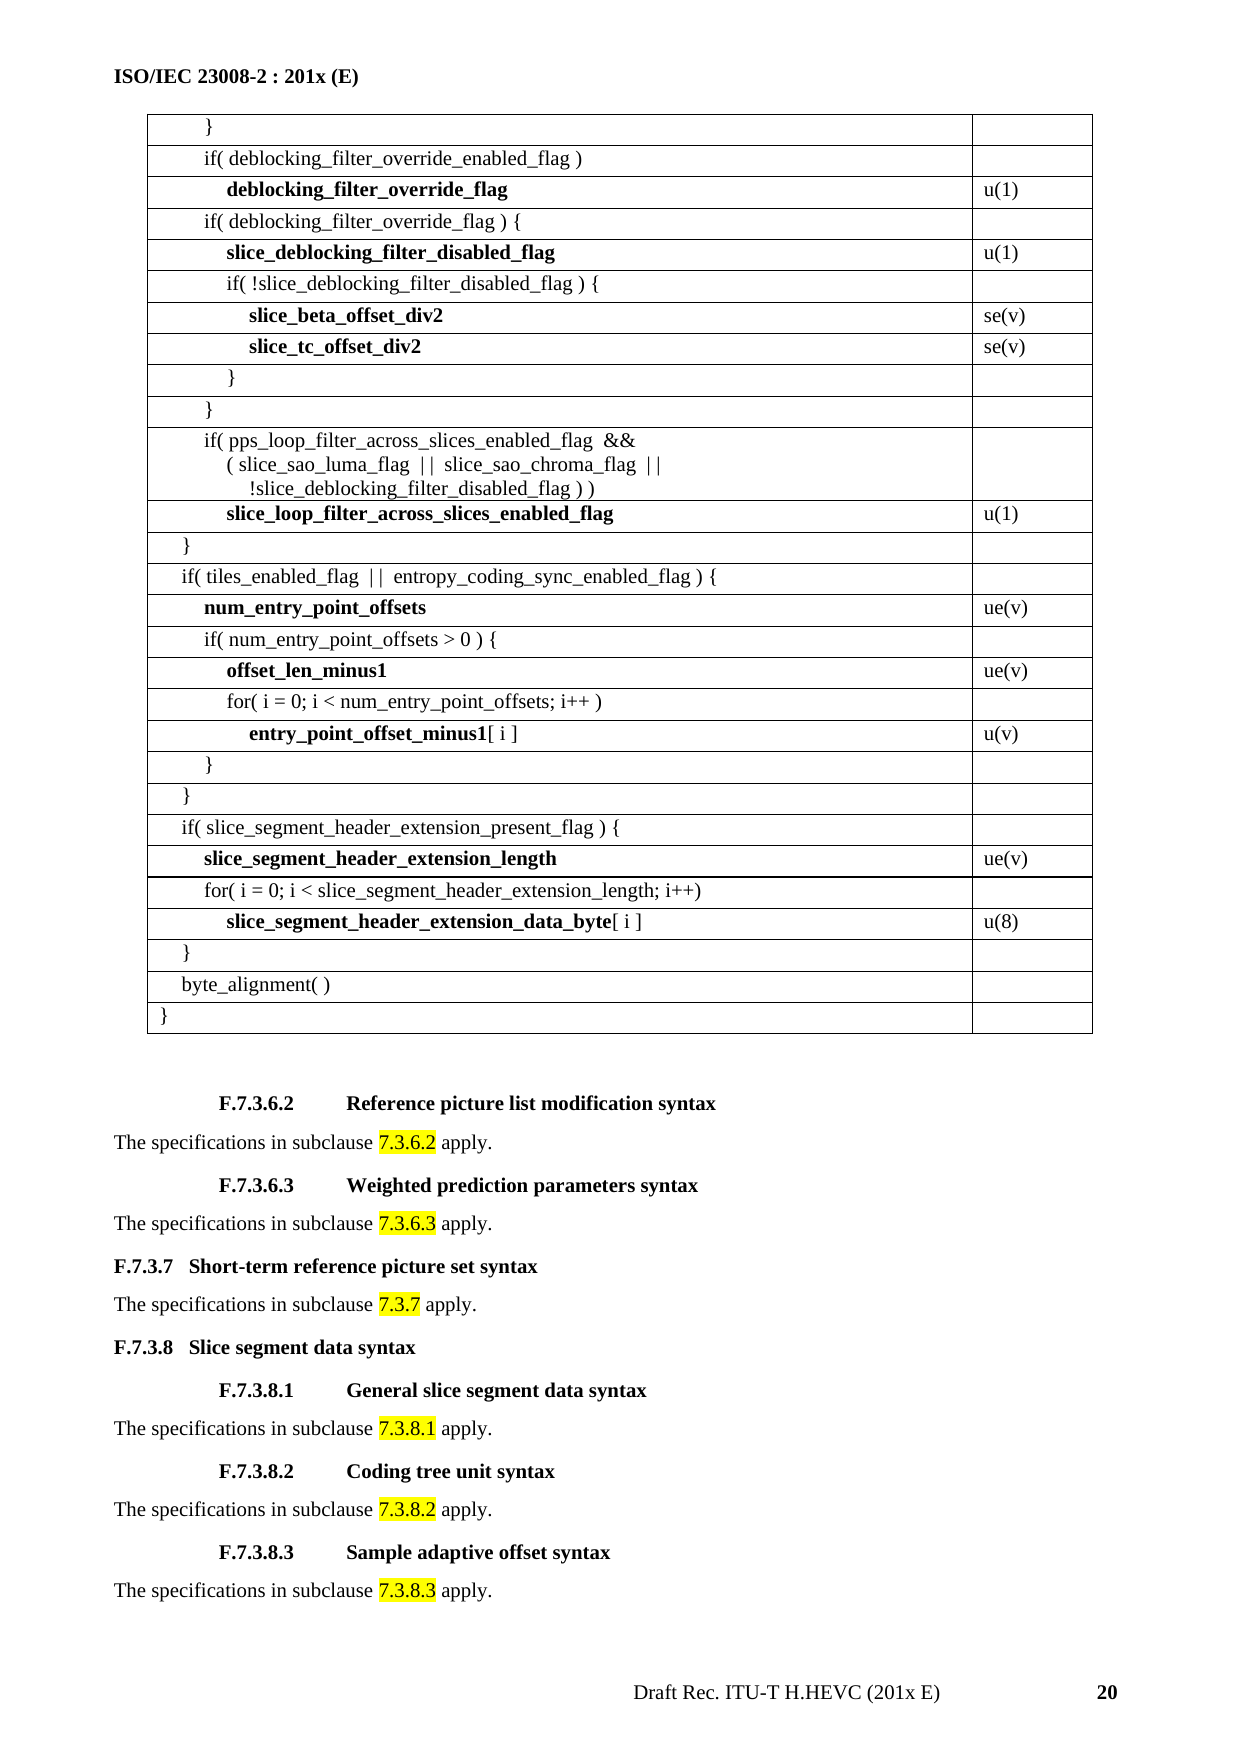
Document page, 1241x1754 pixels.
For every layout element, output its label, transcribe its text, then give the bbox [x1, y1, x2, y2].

table_cell [973, 365, 1092, 396]
text The specifications in subclause 7.3.6.2 apply. [113, 1129, 1127, 1154]
text The specifications in subclause 7.3.8.1 apply. [113, 1416, 379, 1440]
table_cell [973, 940, 1092, 971]
table_cell } [148, 784, 972, 814]
table_cell [973, 689, 1092, 720]
table_cell if( num_entry_point_offsets > 0 ) { [148, 627, 972, 657]
table_cell se(v) [973, 334, 1092, 364]
text The specifications in subclause 7.3.7 apply. [420, 1292, 1127, 1316]
table_cell ue(v) [973, 658, 1092, 688]
table_cell } [148, 533, 972, 563]
table_cell } [148, 752, 972, 782]
table_cell [973, 533, 1092, 563]
text Coding tree unit syntax [218, 1459, 1127, 1483]
table_cell if( deblocking_filter_override_flag ) { [148, 209, 972, 239]
text Weighted prediction parameters syntax [218, 1172, 1127, 1197]
table_cell slice_segment_header_extension_length [148, 846, 972, 876]
table_cell } [148, 365, 972, 396]
table_cell [973, 1003, 1092, 1033]
table_cell } [148, 115, 972, 145]
table_cell if( !slice_deblocking_filter_disabled_flag ) { [148, 271, 972, 302]
table_cell u(8) [973, 909, 1092, 939]
text Reference picture list modification syntax [218, 1091, 1127, 1115]
table_cell byte_alignment( ) [148, 972, 972, 1002]
table_cell if( slice_segment_header_extension_present_flag ) { [148, 815, 972, 845]
table_cell se(v) [973, 303, 1092, 333]
table_cell ue(v) [973, 846, 1092, 876]
text The specifications in subclause 7.3.8.3 apply. [113, 1578, 379, 1602]
table_cell [973, 815, 1092, 845]
table_cell u(v) [973, 721, 1092, 751]
table_cell slice_deblocking_filter_disabled_flag [148, 240, 972, 270]
table_cell entry_point_offset_minus1[ i ] [148, 721, 972, 751]
table_cell [973, 784, 1092, 814]
table_cell [973, 428, 1092, 500]
table_cell } [148, 397, 972, 427]
table_cell } [148, 940, 972, 971]
text The specifications in subclause 7.3.8.2 apply. [113, 1497, 379, 1521]
table_cell if( deblocking_filter_override_enabled_flag ) [148, 146, 972, 176]
table_cell [973, 627, 1092, 657]
table_cell slice_beta_offset_div2 [148, 303, 972, 333]
table_cell } [148, 1003, 972, 1033]
table_cell [973, 397, 1092, 427]
table_cell [973, 752, 1092, 782]
table_cell [973, 271, 1092, 302]
table_cell if( pps_loop_filter_across_slices_enabled_flag && ( slice_sao_luma_flag | | slice_sao_chroma_flag | | !slice_deblocking_filter_disabled_flag ) ) [148, 428, 972, 500]
table_cell deblocking_filter_override_flag [148, 177, 972, 207]
text The specifications in subclause 7.3.6.3 apply. [113, 1211, 379, 1235]
table_cell [973, 115, 1092, 145]
table_cell for( i = 0; i < slice_segment_header_extension_length; i++) [148, 878, 972, 908]
table_cell [973, 209, 1092, 239]
table_cell if( tiles_enabled_flag | | entropy_coding_sync_enabled_flag ) { [148, 564, 972, 594]
text The specifications in subclause 7.3.8.3 apply. [436, 1578, 1127, 1602]
table_cell for( i = 0; i < num_entry_point_offsets; i++ ) [148, 689, 972, 720]
table_cell ue(v) [973, 595, 1092, 626]
table_cell [973, 972, 1092, 1002]
table_cell num_entry_point_offsets [148, 595, 972, 626]
text Short-term reference picture set syntax [113, 1254, 1127, 1278]
table_cell u(1) [973, 240, 1092, 270]
text Slice segment data syntax [113, 1335, 1127, 1359]
table_cell slice_segment_header_extension_data_byte[ i ] [148, 909, 972, 939]
table_cell u(1) [973, 501, 1092, 532]
text The specifications in subclause 7.3.6.3 apply. [436, 1211, 1127, 1235]
text The specifications in subclause 7.3.7 apply. [113, 1292, 379, 1316]
table_cell [973, 564, 1092, 594]
text The specifications in subclause 7.3.8.2 apply. [436, 1497, 1127, 1521]
table_cell slice_loop_filter_across_slices_enabled_flag [148, 501, 972, 532]
table_cell [973, 878, 1092, 908]
table_cell [973, 146, 1092, 176]
text The specifications in subclause 7.3.8.1 apply. [436, 1416, 1127, 1440]
table_cell slice_tc_offset_div2 [148, 334, 972, 364]
table_cell u(1) [973, 177, 1092, 207]
text Sample adaptive offset syntax [218, 1540, 1127, 1564]
text General slice segment data syntax [218, 1378, 1127, 1402]
table_cell offset_len_minus1 [148, 658, 972, 688]
